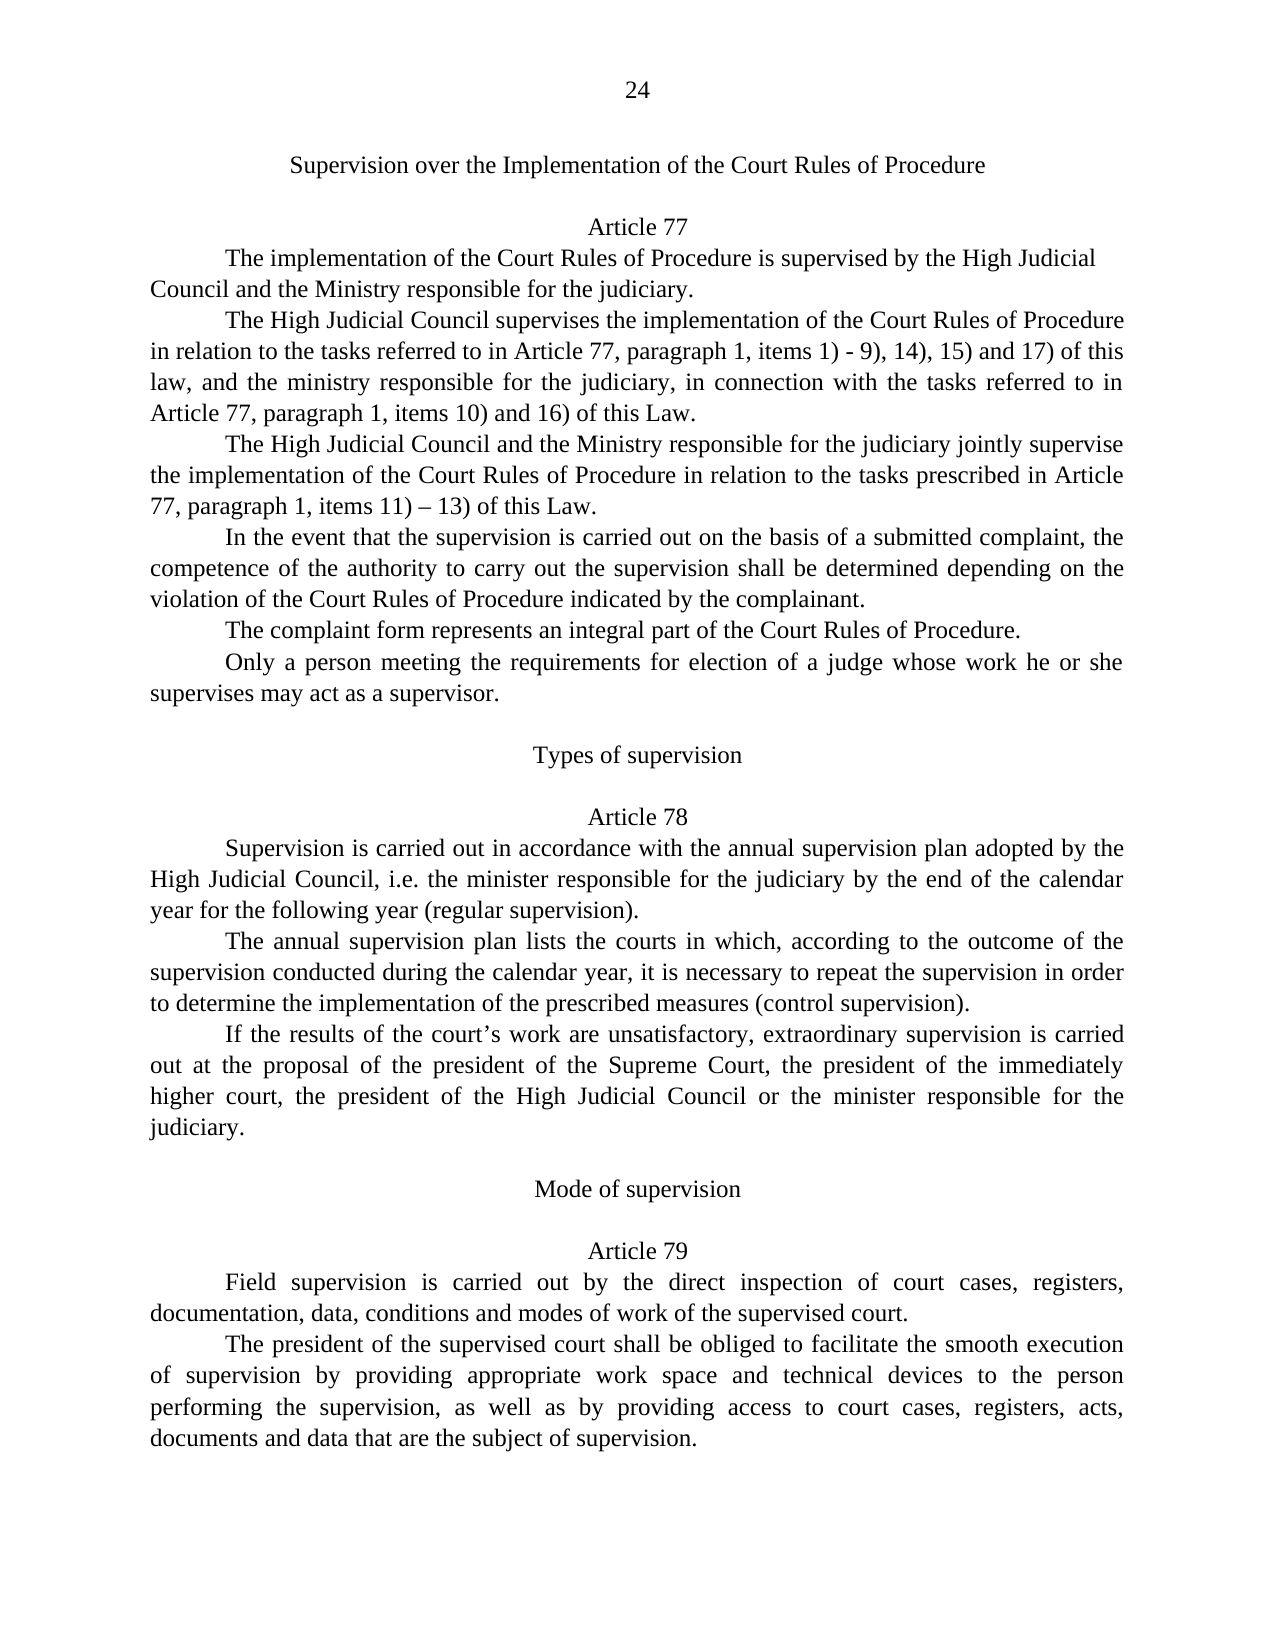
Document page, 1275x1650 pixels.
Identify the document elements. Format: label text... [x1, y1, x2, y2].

text The High Judicial Council and the Ministry responsible for the judiciary jointly supervise the implementation of the Court Rules of Procedure in relation to the tasks prescribed in Article 77, paragraph 1, items 11) – 13) of this Law. [150, 429, 1125, 520]
text The complaint form represents an integral part of the Court Rules of Procedure. [150, 616, 1125, 644]
text The High Judicial Council supervises the implementation of the Court Rules of Procedure in relation to the tasks referred to in Article 77, paragraph 1, items 1) - 9), 14), 15) and 17) of this law, and the ministry responsible for the judiciary, in connection with the tasks referred to in Article 77, paragraph 1, items 10) and 16) of this Law. [150, 305, 1125, 427]
text Article 77 [150, 212, 1125, 241]
text Article 78 [150, 802, 1125, 831]
text The implementation of the Court Rules of Procedure is supervised by the High Judicial Council and the Ministry responsible for the judiciary. [150, 243, 1125, 303]
text Only a person meeting the requirements for election of a judge whose work he or she supervises may act as a supervisor. [150, 647, 1125, 706]
text In the event that the supervision is carried out on the basis of a submitted complaint, the competence of the authority to carry out the supervision shall be determined depending on the violation of the Court Rules of Procedure indicated by the complainant. [150, 522, 1125, 613]
text Supervision is carried out in accordance with the annual supervision plan adopted by the High Judicial Council, i.e. the minister responsible for the judiciary by the end of the calendar year for the following year (regular supervision). [150, 833, 1125, 924]
text Mode of supervision [150, 1174, 1125, 1203]
text The annual supervision plan lists the courts in which, according to the outcome of the supervision conducted during the calendar year, it is necessary to repeat the supervision in order to determine the implementation of the prescribed measures (control supervision). [150, 926, 1125, 1017]
text Supervision over the Implementation of the Court Rules of Procedure [150, 150, 1125, 179]
text Field supervision is carried out by the direct inspection of court cases, registers, documentation, data, conditions and modes of work of the supervised court. [150, 1267, 1125, 1327]
text Types of supervision [150, 740, 1125, 768]
text The president of the supervised court shall be obliged to facilitate the smooth execution of supervision by providing appropriate work space and technical devices to the person performing the supervision, as well as by providing access to court cases, registers, acts, documents and data that are the subject of supervision. [150, 1329, 1125, 1451]
text If the results of the court’s work are unsatisfactory, extraordinary supervision is carried out at the proposal of the president of the Supreme Court, the president of the immediately higher court, the president of the High Judicial Council or the minister responsible for the judiciary. [150, 1019, 1125, 1141]
text Article 79 [150, 1236, 1125, 1265]
